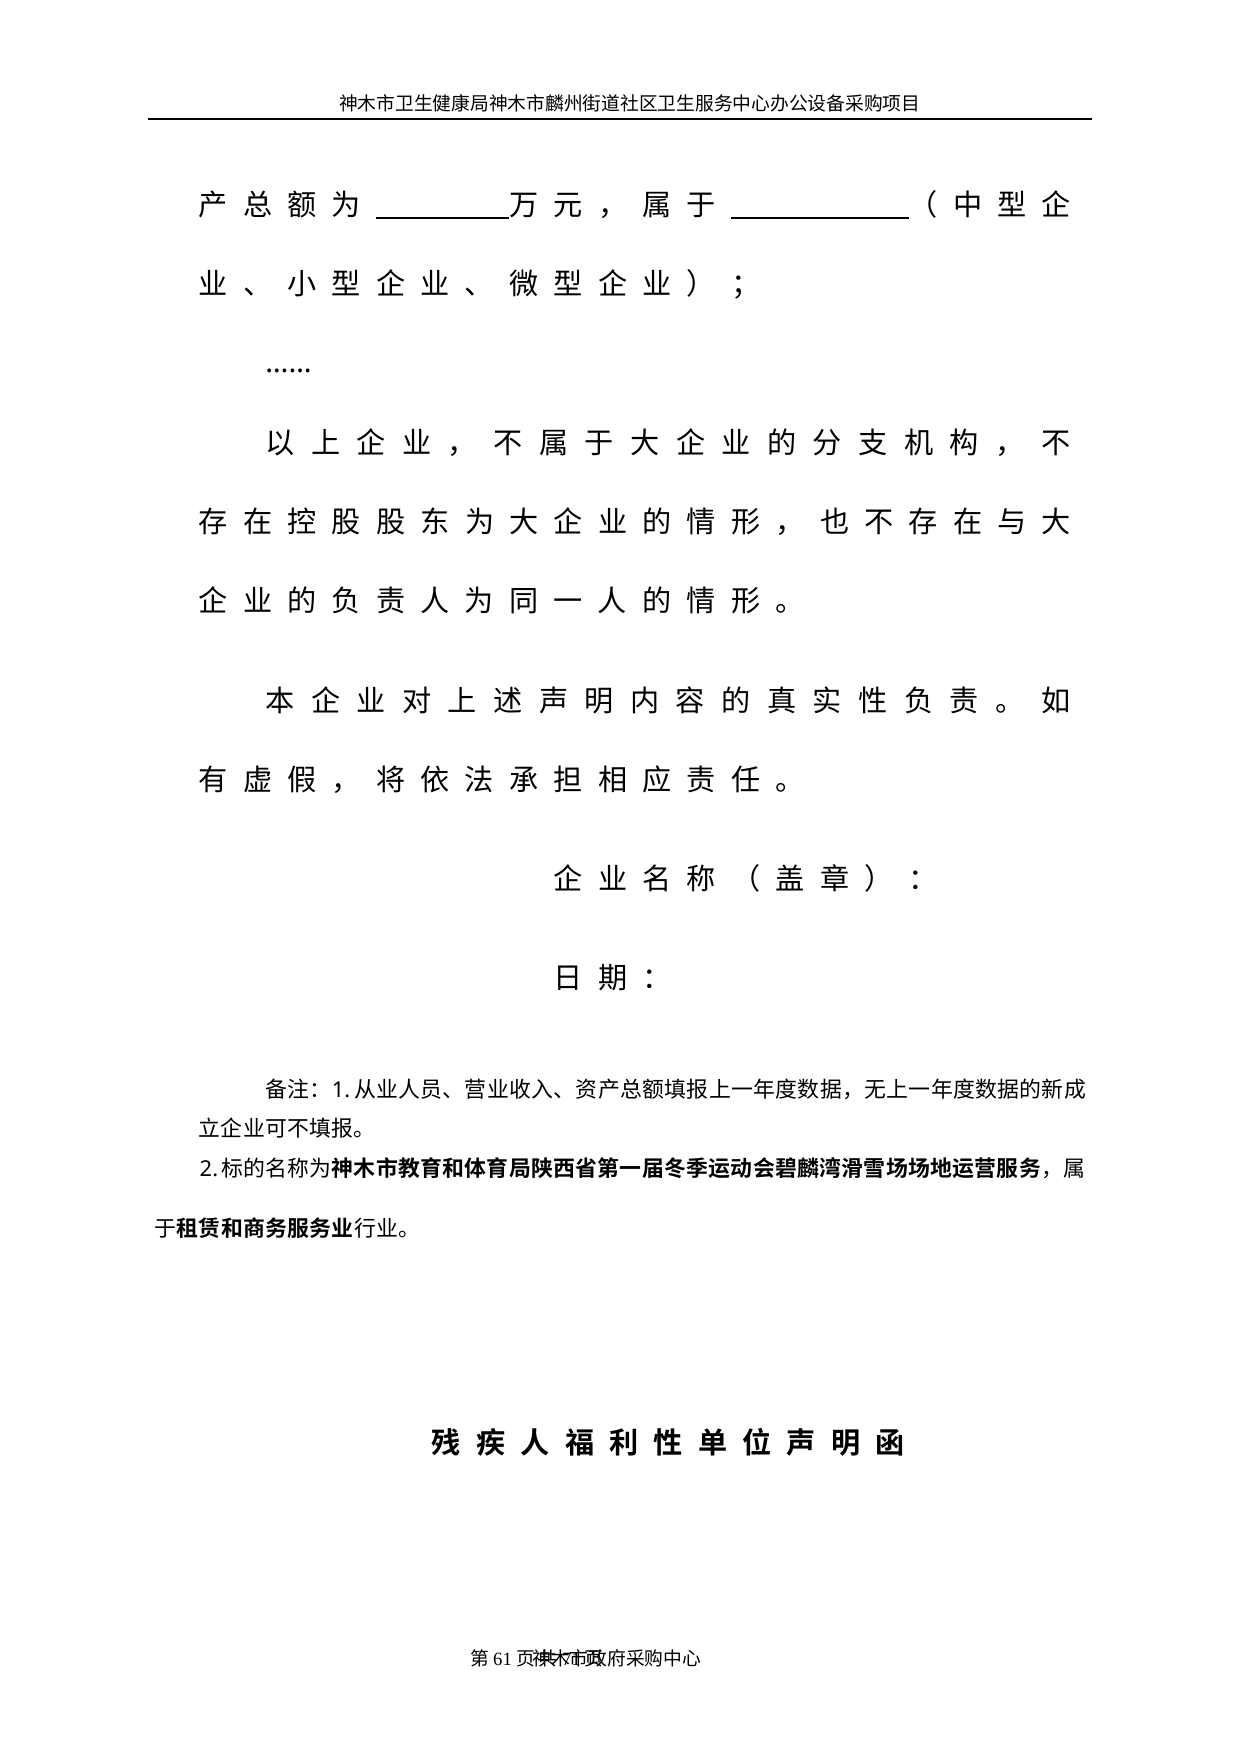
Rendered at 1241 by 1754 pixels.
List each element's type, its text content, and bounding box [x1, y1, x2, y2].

text 2.标的名称为神木市教育和体育局陕西省第一届冬季运动会碧麟湾滑雪场场地运营服务，属于租赁和商务服务业行业。 [154, 1147, 1086, 1246]
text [198, 163, 1086, 321]
text 日期： [198, 936, 1086, 1016]
text 残疾人福利性单位声明函 [198, 1401, 1086, 1480]
text 备注：1.从业人员、营业收入、资产总额填报上一年度数据，无上一年度数据的新成立企业可不填报。 [198, 1068, 1086, 1147]
text 以上企业，不属于大企业的分支机构，不存在控股股东为大企业的情形，也不存在与大企业的负责人为同一人的情形。 [198, 401, 1086, 639]
text 本企业对上述声明内容的真实性负责。如有虚假，将依法承担相应责任。 [198, 658, 1086, 817]
text 企业名称（盖章）： [198, 837, 1086, 916]
text …… [198, 341, 1086, 381]
